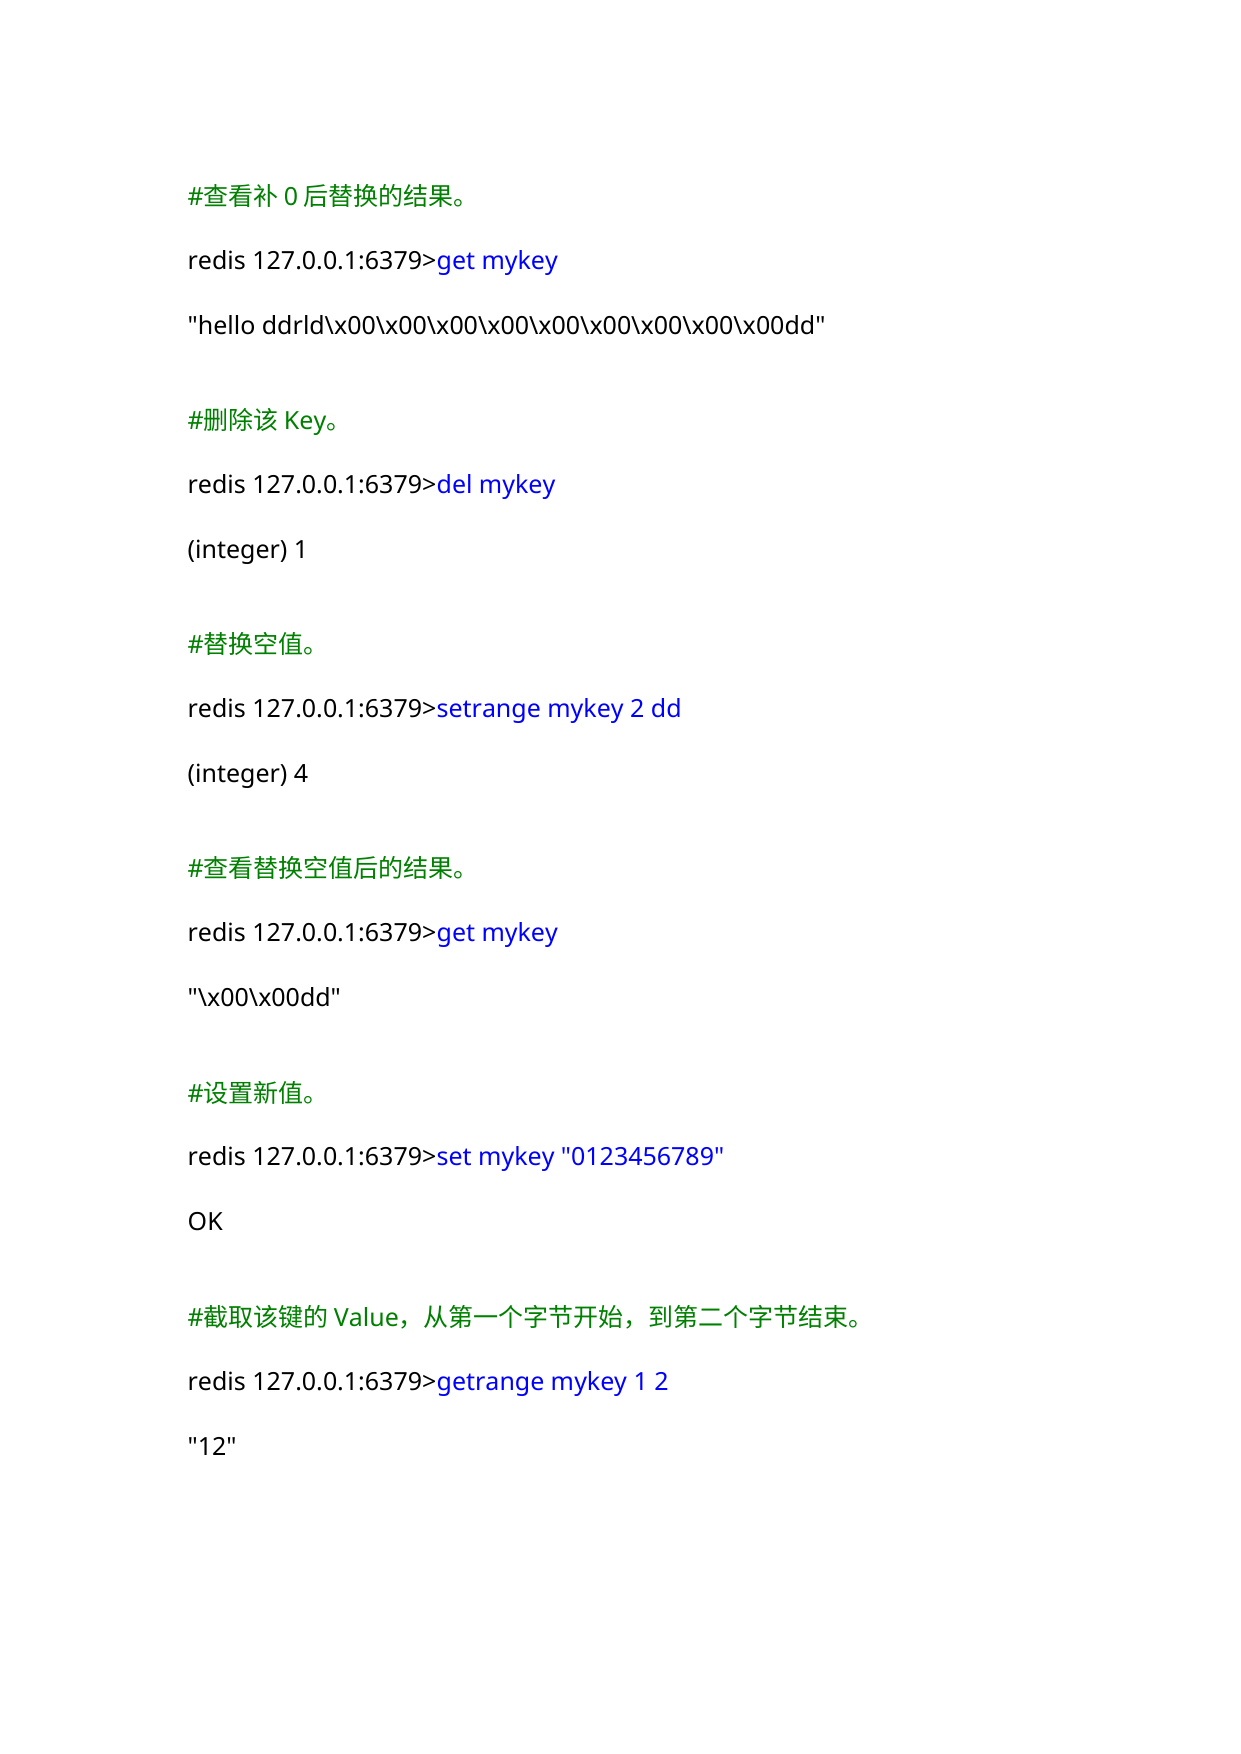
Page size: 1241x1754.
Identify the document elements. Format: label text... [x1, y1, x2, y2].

text #查看替换空值后的结果。 redis 127.0.0.1:6379>get mykey "\x00\x00dd" [187, 834, 1053, 1029]
text #替换空值。 redis 127.0.0.1:6379>setrange mykey 2 dd (integer) 4 [187, 610, 1053, 805]
text #截取该键的Value，从第一个字节开始，到第二个字节结束。 redis 127.0.0.1:6379>getrange mykey 1 2 "12" [187, 1283, 1053, 1478]
text #查看补0后替换的结果。 redis 127.0.0.1:6379>get mykey "hello ddrld\x00\x00\x00\x00\x00\x00\x00\x00\x00dd" [187, 162, 1053, 357]
text #设置新值。 redis 127.0.0.1:6379>set mykey "0123456789" OK [187, 1059, 1053, 1254]
text #删除该Key。 redis 127.0.0.1:6379>del mykey (integer) 1 [187, 386, 1053, 581]
